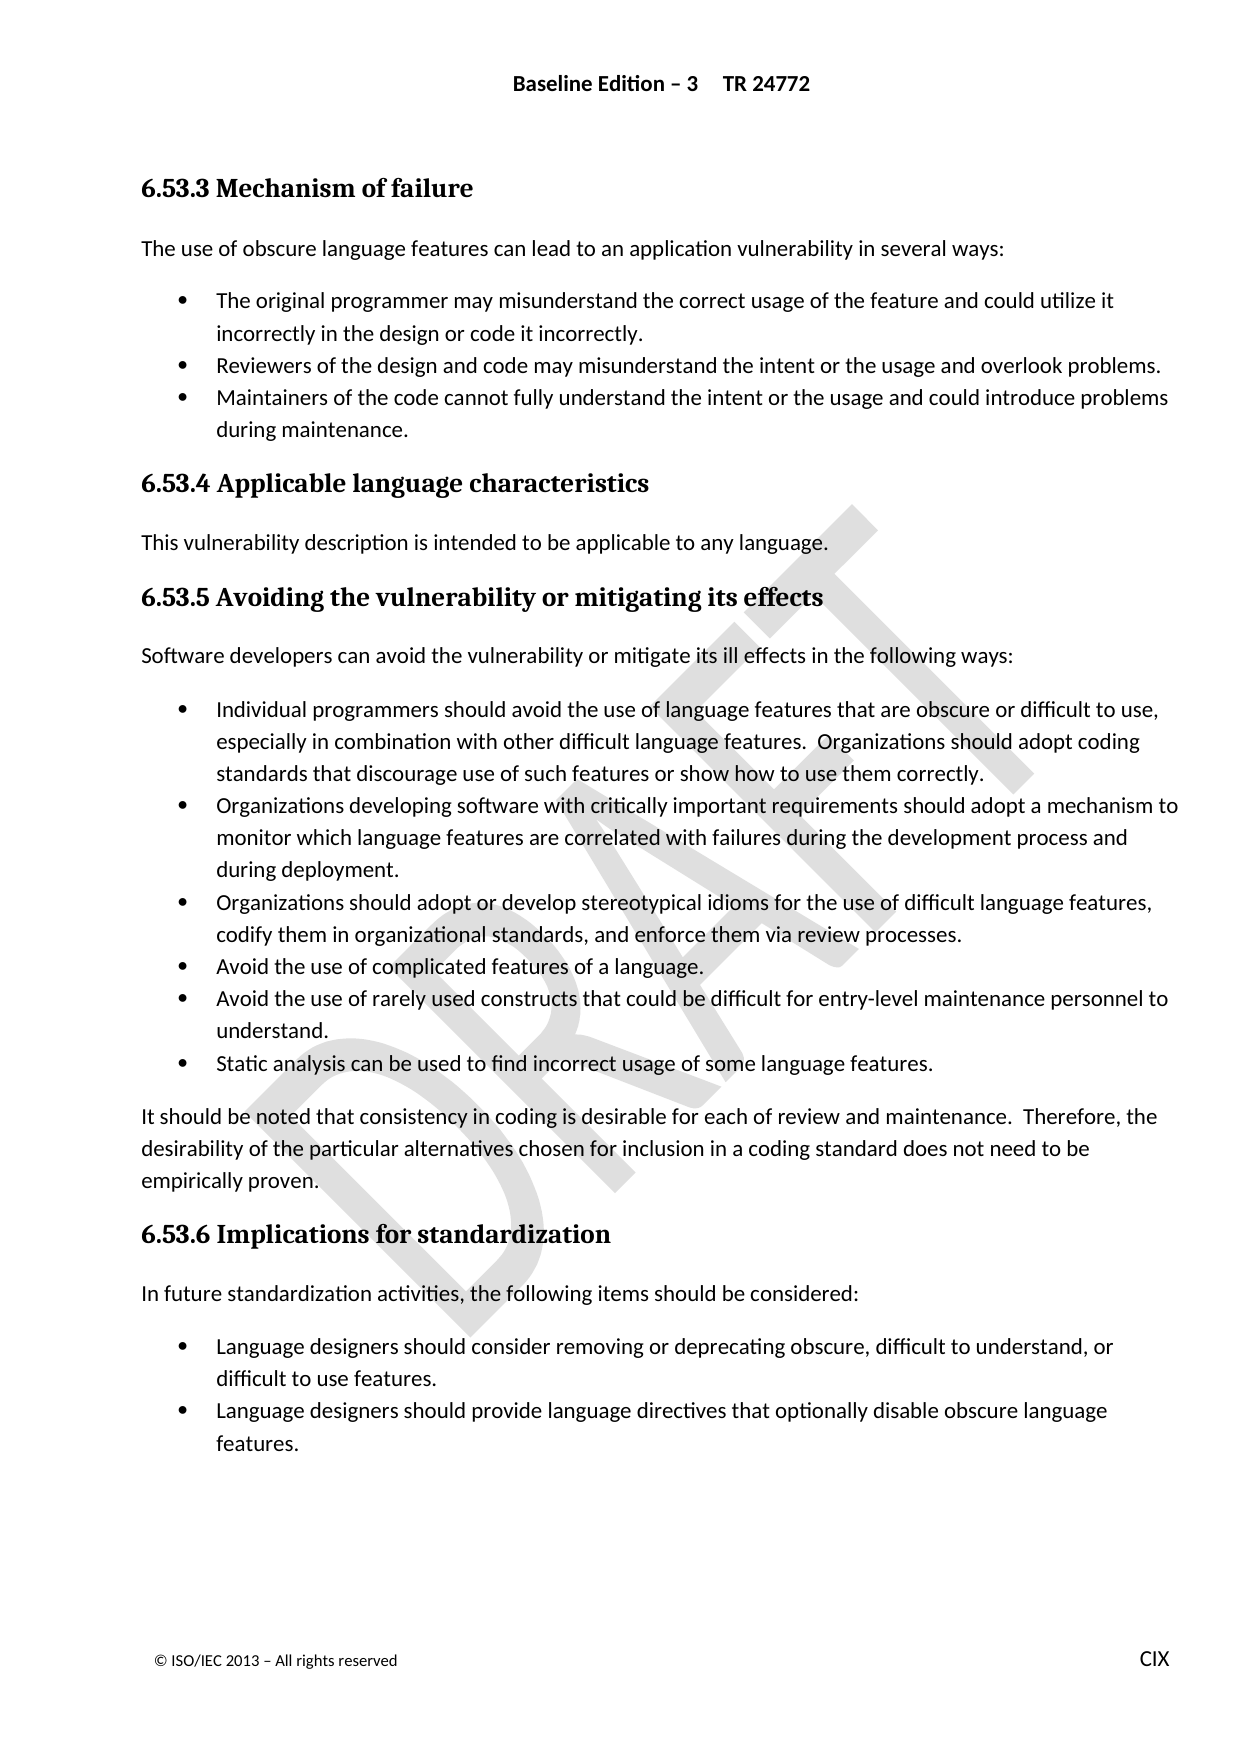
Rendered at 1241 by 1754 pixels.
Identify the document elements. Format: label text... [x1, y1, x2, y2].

list The original programmer may misunderstand the correct usage of the feature and could utilize it incorrectly in the design or code it incorrectly. [178, 287, 1182, 347]
subtitle 6.53.5 Avoiding the vulnerability or mitigating its effects [141, 582, 1182, 613]
list Maintainers of the code cannot fully understand the intent or the usage and could introduce problems during maintenance. [178, 383, 1182, 443]
list Avoid the use of rarely used constructs that could be difficult for entry-level maintenance personnel to understand. [178, 984, 1182, 1044]
list Avoid the use of complicated features of a language. [178, 952, 1182, 980]
list Individual programmers should avoid the use of language features that are obscure or difficult to use, especially in combination with other difficult language features. Organizations should adopt coding standards that discourage use of such features or show how to use them correctly. [178, 695, 1182, 787]
text In future standardization activities, the following items should be considered: [141, 1279, 1182, 1307]
text It should be noted that consistency in coding is desirable for each of review and maintenance. Therefore, the desirability of the particular alternatives chosen for inclusion in a coding standard does not need to be empirically proven. [141, 1102, 1182, 1194]
list Language designers should provide language directives that optionally disable obscure language features. [178, 1397, 1182, 1457]
text The use of obscure language features can lead to an application vulnerability in several ways: [141, 234, 1182, 262]
text Software developers can avoid the vulnerability or mitigate its ill effects in the following ways: [141, 642, 1182, 670]
subtitle 6.53.3 Mechanism of failure [141, 173, 1182, 205]
list Reviewers of the design and code may misunderstand the intent or the usage and overlook problems. [178, 351, 1182, 379]
text This vulnerability description is intended to be applicable to any language. [141, 528, 1182, 557]
list Organizations developing software with critically important requirements should adopt a mechanism to monitor which language features are correlated with failures during the development process and during deployment. [178, 791, 1182, 884]
subtitle 6.53.4 Applicable language characteristics [141, 468, 1182, 499]
list Organizations should adopt or develop stereotypical idioms for the use of difficult language features, codify them in organizational standards, and enforce them via review processes. [178, 888, 1182, 948]
list Language designers should consider removing or deprecating obscure, difficult to understand, or difficult to use features. [178, 1332, 1182, 1392]
list Static analysis can be used to find incorrect usage of some language features. [178, 1049, 1182, 1077]
subtitle 6.53.6 Implications for standardization [141, 1219, 1182, 1250]
